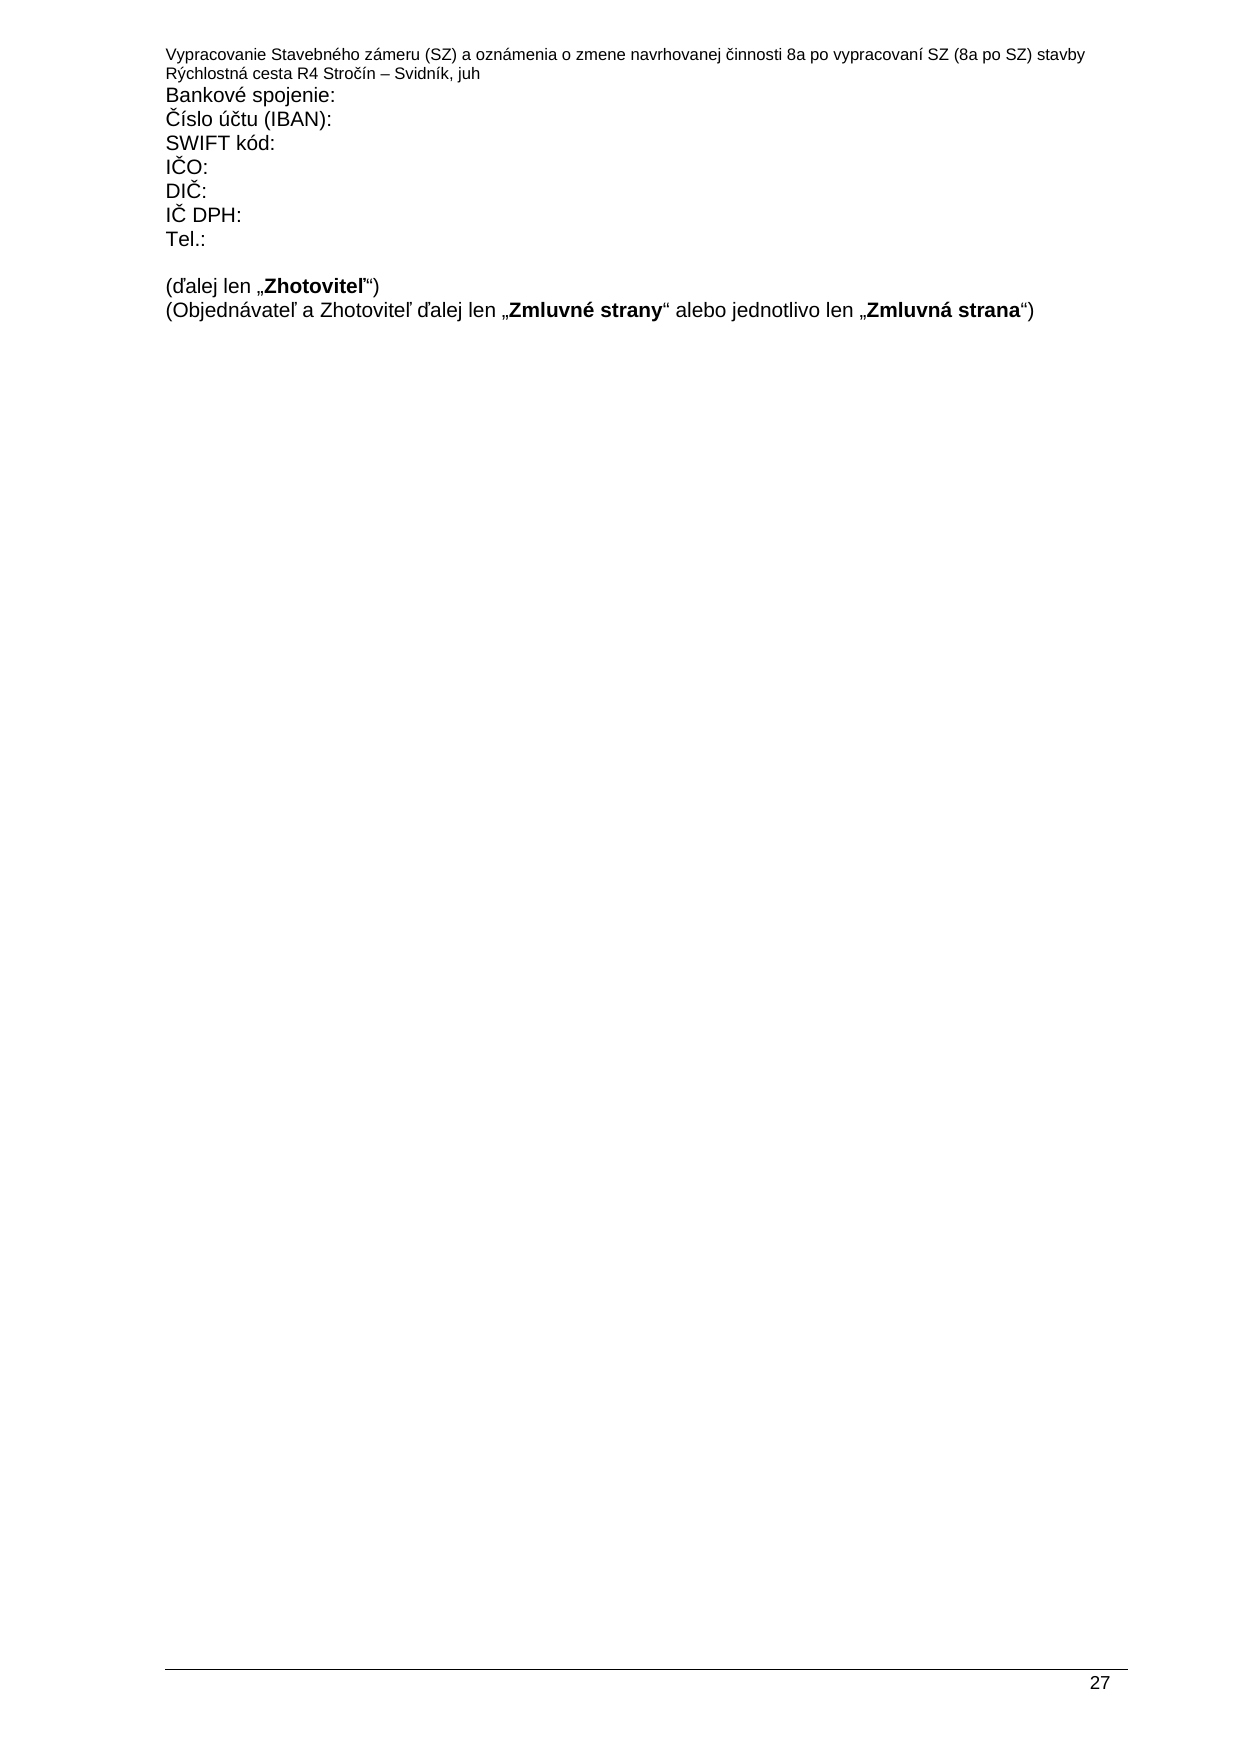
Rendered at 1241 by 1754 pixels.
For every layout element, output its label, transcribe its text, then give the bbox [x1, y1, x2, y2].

text SWIFT kód: [165, 131, 1122, 154]
text IČO: [165, 154, 1122, 178]
text Tel.: [165, 226, 1122, 250]
text IČ DPH: [165, 202, 1122, 226]
text (ďalej len „Zhotoviteľ“) [165, 274, 1122, 298]
text Bankové spojenie: [165, 83, 1122, 107]
text (Objednávateľ a Zhotoviteľ ďalej len „Zmluvné strany“ alebo jednotlivo len „Zmluvná strana“) [165, 298, 1122, 322]
text Číslo účtu (IBAN): [165, 107, 1122, 131]
text DIČ: [165, 178, 1122, 202]
